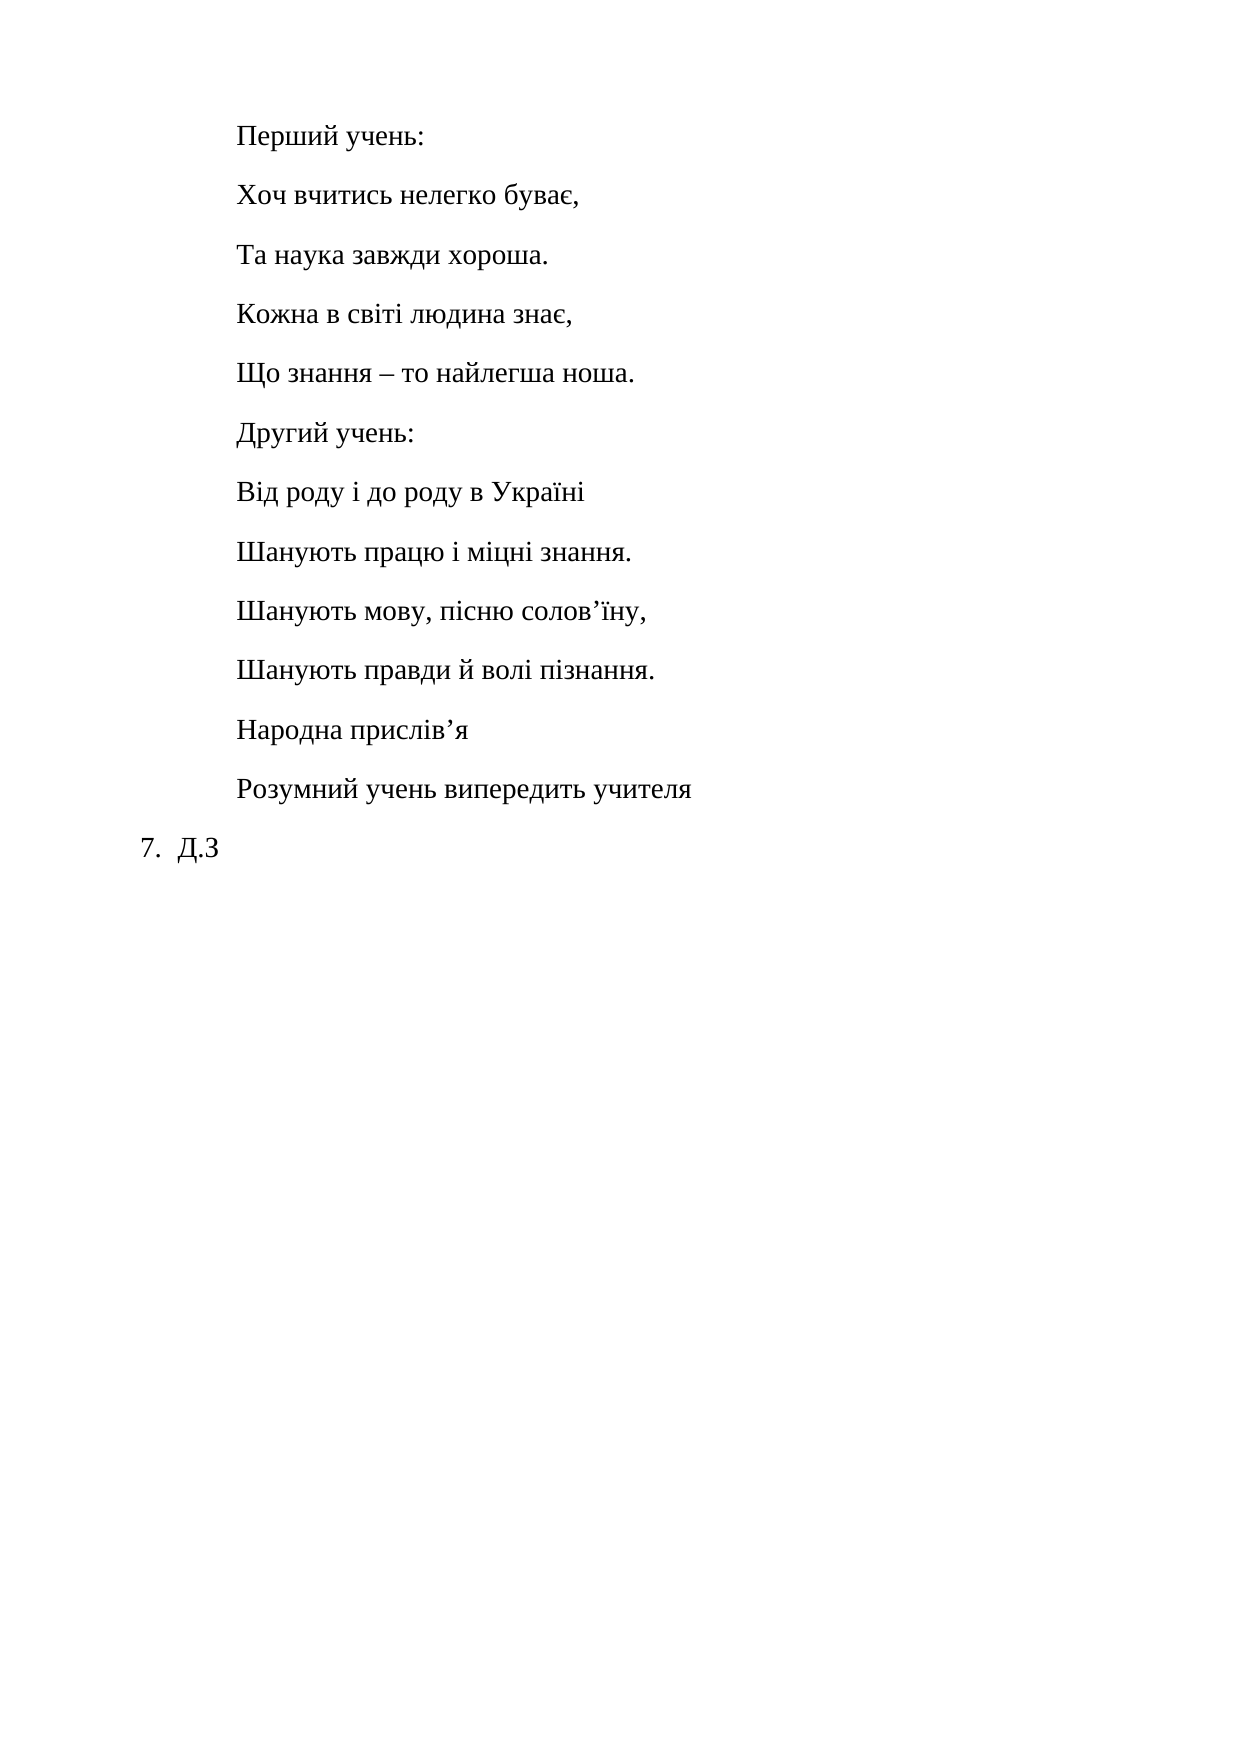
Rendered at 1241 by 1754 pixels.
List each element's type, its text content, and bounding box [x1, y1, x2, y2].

text Хоч вчитись нелегко буває, [177, 177, 1152, 211]
text Шанують правди й волі пізнання. [177, 652, 1152, 686]
text Та наука завжди хороша. [177, 237, 1152, 270]
text Що знання – то найлегша ноша. [177, 356, 1152, 389]
text Перший учень: [177, 118, 1152, 152]
text Народна прислів’я [177, 712, 1152, 745]
text Шанують мову, пісню солов’їну, [177, 593, 1152, 627]
text Кожна в світі людина знає, [177, 296, 1152, 330]
list Д.З [140, 831, 1152, 864]
text Розумний учень випередить учителя [177, 771, 1152, 805]
text Другий учень: [177, 415, 1152, 448]
text Шанують працю і міцні знання. [177, 534, 1152, 567]
text Від роду і до роду в Україні [177, 474, 1152, 508]
